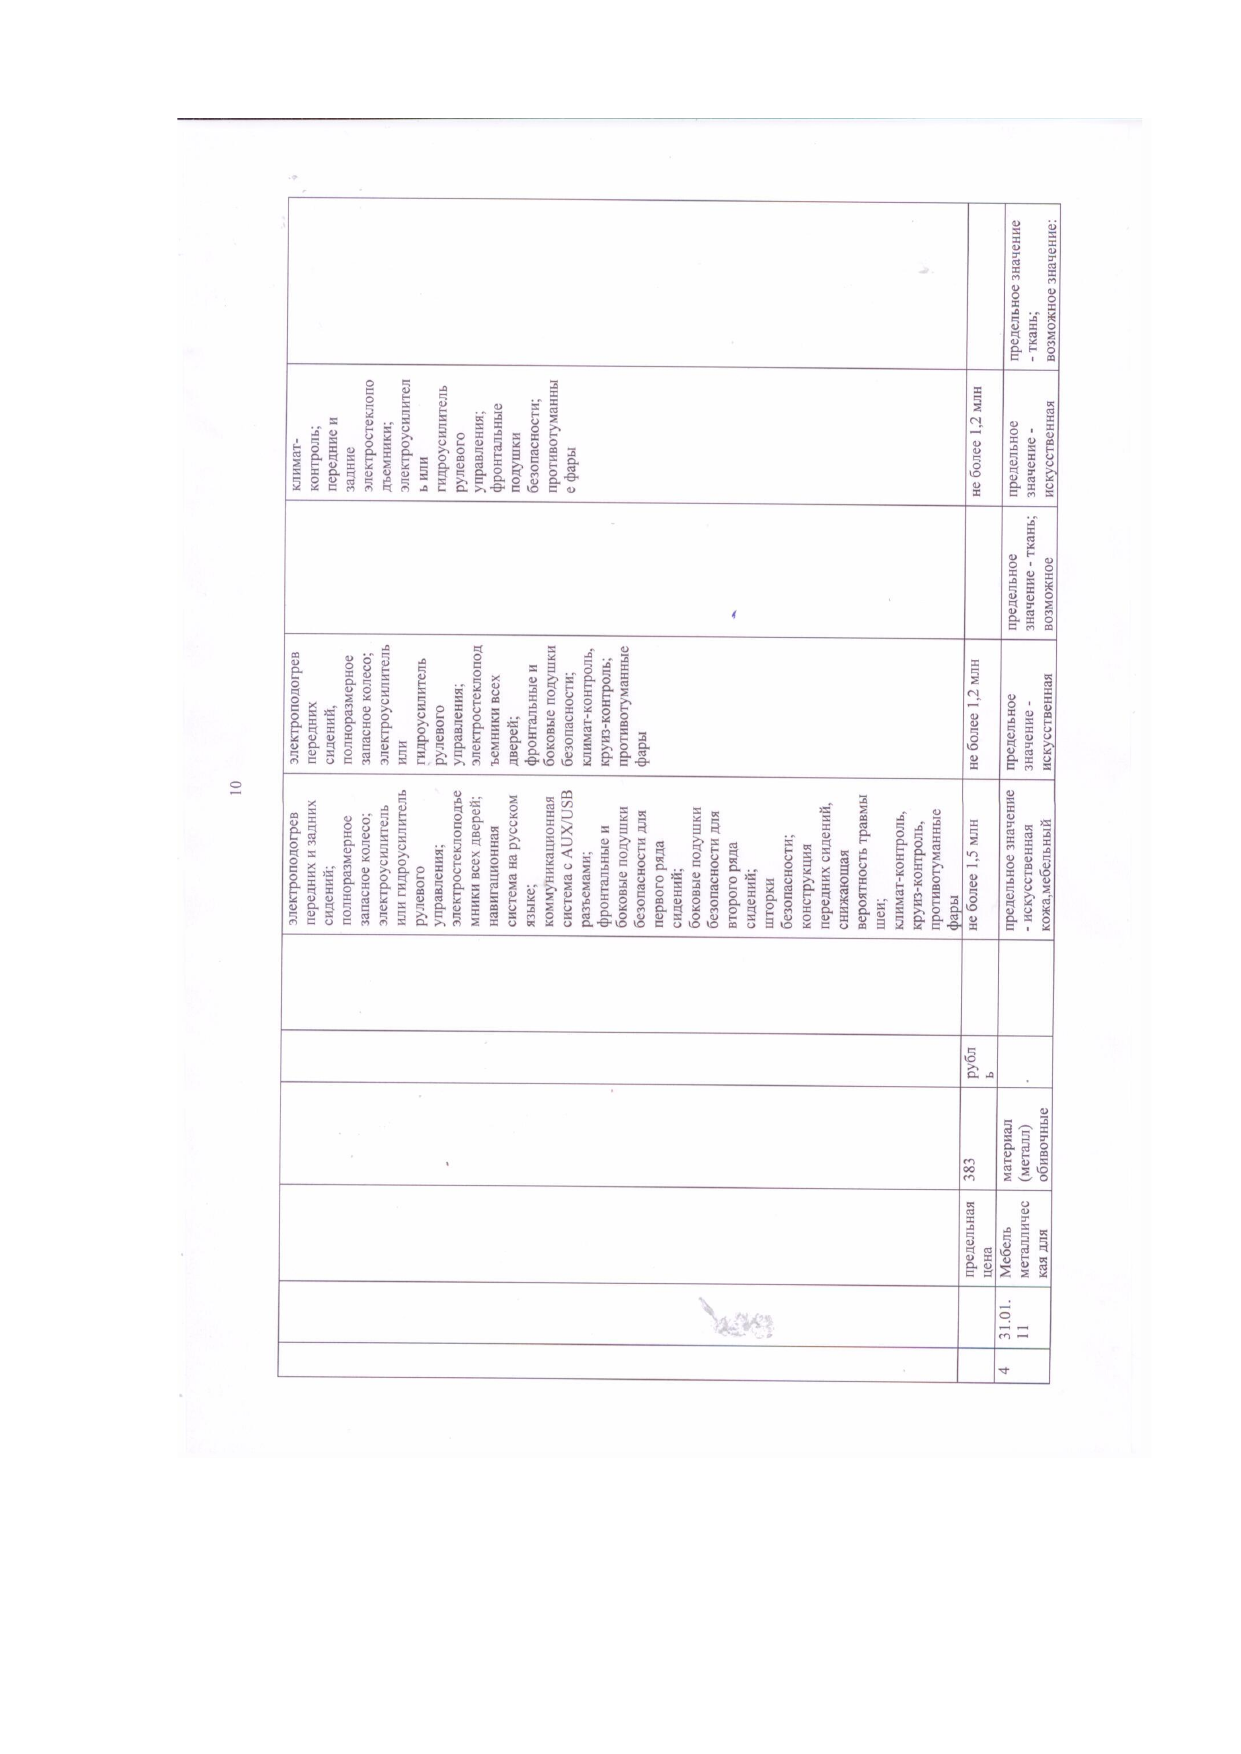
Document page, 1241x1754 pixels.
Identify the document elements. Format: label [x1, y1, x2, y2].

picture [177, 118, 1152, 1458]
